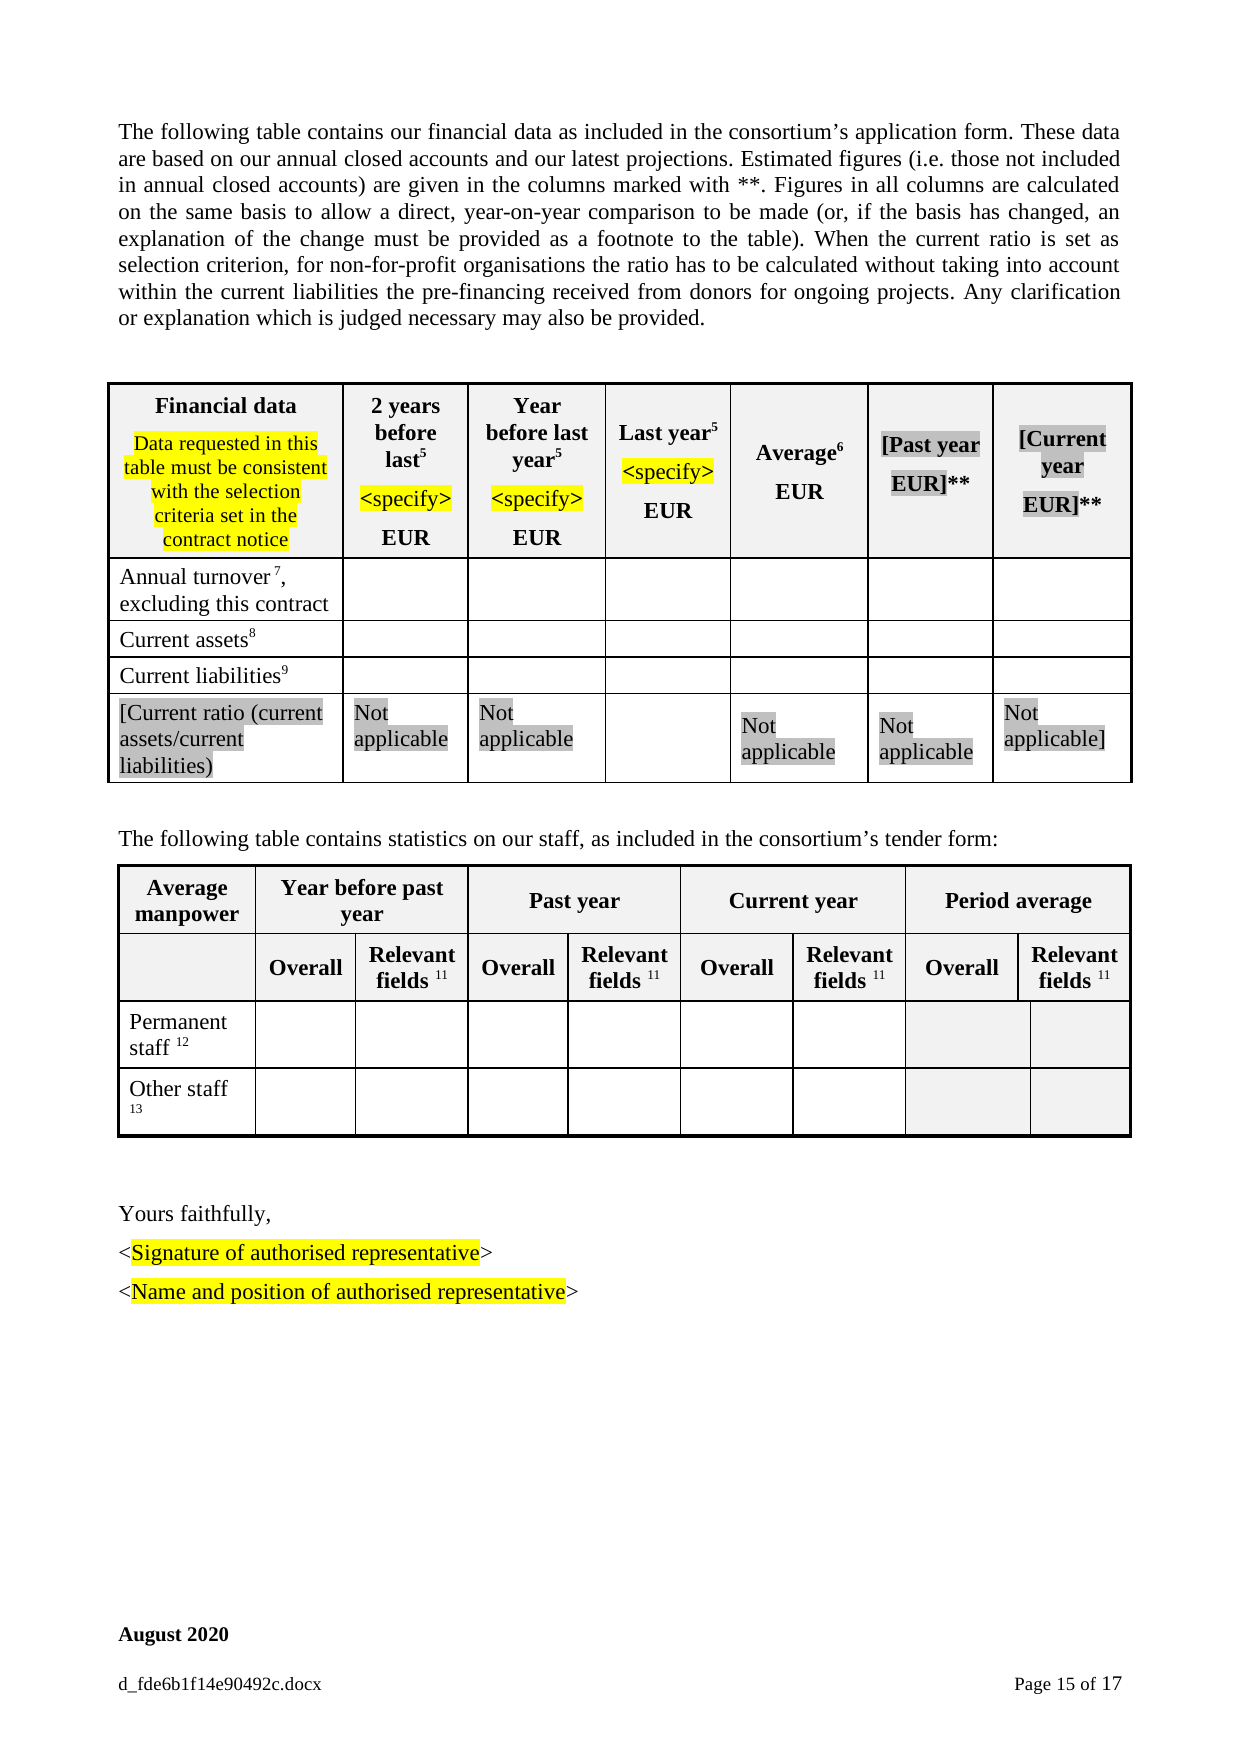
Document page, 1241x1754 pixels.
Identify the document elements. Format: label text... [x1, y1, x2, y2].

text The following table contains our financial data as included in the consortium’s application form. These data are based on our annual closed accounts and our latest projections. Estimated figures (i.e. those not included in annual closed accounts) are given in the columns marked with **. Figures in all columns are calculated on the same basis to allow a direct, year-on-year comparison to be made (or, if the basis has changed, an explanation of the change must be provided as a footnote to the table). When the current ratio is set as selection criterion, for non-for-profit organisations the ratio has to be calculated without taking into account within the current liabilities the pre-financing received from donors for ongoing projects. Any clarification or explanation which is judged necessary may also be provided. [118, 118, 1122, 331]
table_cell Not applicable [869, 694, 992, 782]
text <Signature of authorised representative> [480, 1239, 1122, 1266]
table_cell [1031, 1002, 1129, 1067]
table_cell [994, 559, 1130, 620]
table_cell [994, 621, 1130, 656]
table_cell [344, 559, 467, 620]
table_cell [569, 1002, 680, 1067]
table_header Current year [681, 867, 905, 933]
table_header 2 years before last5 <specify> EUR [344, 385, 467, 557]
table_header [Current year EUR]** [994, 385, 1130, 557]
table_cell [1031, 1069, 1129, 1134]
table_header Average manpower [120, 867, 255, 933]
table_header Average6 EUR [731, 385, 867, 557]
table_cell Relevant fields 11 [356, 934, 467, 1000]
table_cell [681, 1002, 792, 1067]
table_cell [344, 621, 467, 656]
table_cell Relevant fields 11 [794, 934, 905, 1000]
table_cell [356, 1069, 467, 1134]
table_header Year before past year [256, 867, 467, 933]
table_cell [606, 621, 730, 656]
table_cell Overall [681, 934, 792, 1000]
table_cell [681, 1069, 792, 1134]
table_cell [469, 658, 605, 693]
table_cell Current liabilities9 [110, 658, 342, 693]
table_cell Not applicable [344, 694, 467, 782]
table_cell [869, 621, 992, 656]
table_cell [606, 559, 730, 620]
table_cell [344, 658, 467, 693]
table_cell [906, 1069, 1030, 1134]
table_header [Past year EUR]** [869, 385, 992, 557]
table_header Period average [906, 867, 1129, 933]
table_cell [869, 658, 992, 693]
table_cell [731, 559, 867, 620]
table_header Year before last year5 <specify> EUR [469, 385, 605, 557]
table_cell [731, 658, 867, 693]
table_cell [606, 658, 730, 693]
table_cell [869, 559, 992, 620]
table_cell [906, 1002, 1030, 1067]
table_cell [794, 1002, 905, 1067]
table_cell Not applicable [469, 694, 605, 782]
text The following table contains statistics on our staff, as included in the consortium’s tender form: [118, 825, 1122, 851]
table_cell Overall [469, 934, 567, 1000]
table_cell Other staff 13 [120, 1069, 255, 1134]
table_cell Overall [906, 934, 1017, 1000]
table_cell [569, 1069, 680, 1134]
text Yours faithfully, [118, 1200, 1122, 1226]
table_cell [120, 934, 255, 1000]
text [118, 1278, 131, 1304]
table_cell [469, 1002, 567, 1067]
table_cell [731, 621, 867, 656]
table_cell [256, 1069, 355, 1134]
table_cell Not applicable [731, 694, 867, 782]
table_cell [606, 694, 730, 782]
table_cell [994, 658, 1130, 693]
table_cell [469, 1069, 567, 1134]
table_cell [356, 1002, 467, 1067]
table_header Last year5 <specify> EUR [606, 385, 730, 557]
table_header Past year [469, 867, 680, 933]
table_cell Relevant fields 11 [569, 934, 680, 1000]
table_cell [256, 1002, 355, 1067]
table_cell Relevant fields 11 [1019, 934, 1129, 1000]
table_cell [Current ratio (current assets/current liabilities) [110, 694, 342, 782]
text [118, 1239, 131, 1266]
table_cell Not applicable] [994, 694, 1130, 782]
table_cell Annual turnover 7, excluding this contract [110, 559, 342, 620]
table_cell [469, 559, 605, 620]
table_cell Permanent staff 12 [120, 1002, 255, 1067]
text <Name and position of authorised representative> [566, 1278, 1122, 1304]
table_cell [469, 621, 605, 656]
table_cell Overall [256, 934, 355, 1000]
table_cell [794, 1069, 905, 1134]
table_cell Current assets8 [110, 621, 342, 656]
table_header Financial data Data requested in this table must be consistent with the selection criteria set in the contract notice [110, 385, 342, 557]
